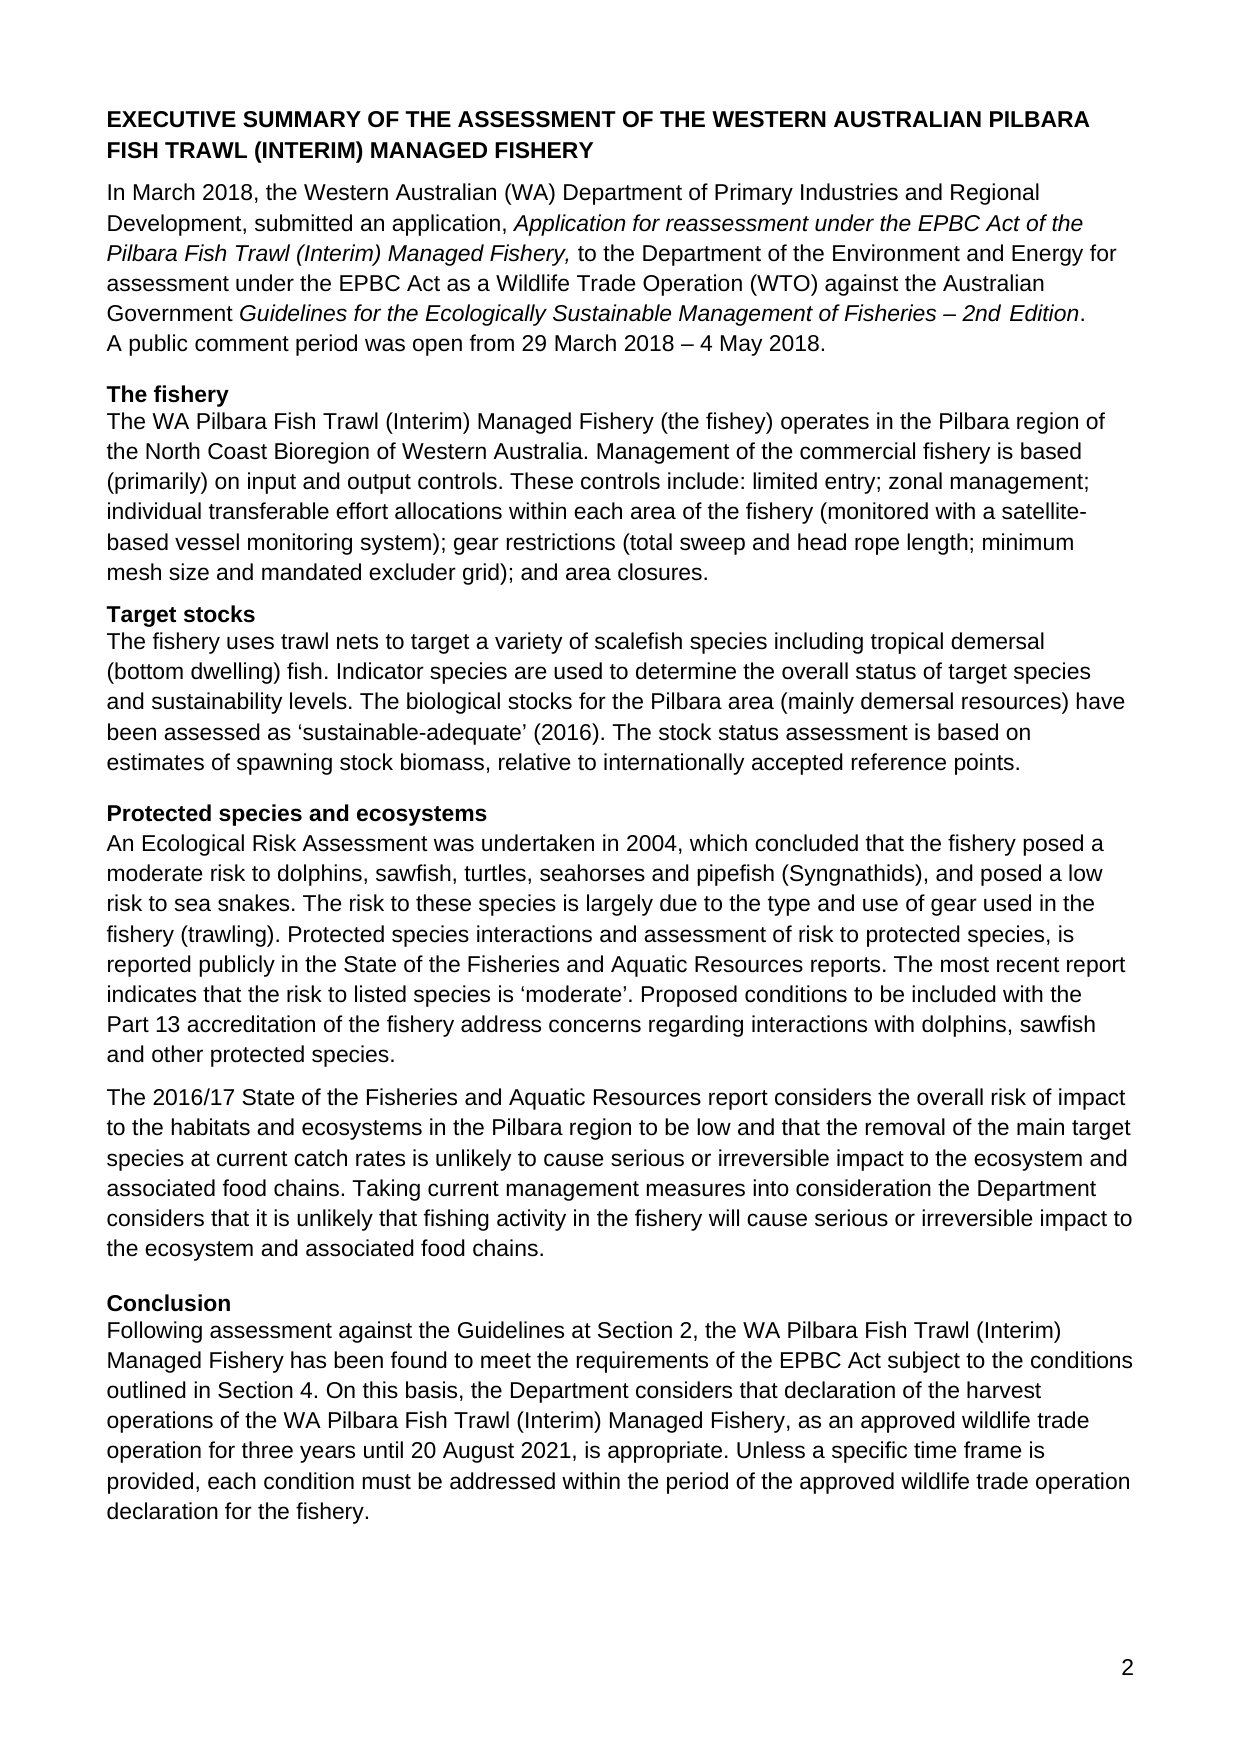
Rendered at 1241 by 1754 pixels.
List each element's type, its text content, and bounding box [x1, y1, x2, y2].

text The fishery uses trawl nets to target a variety of scalefish species including tropical demersal (bottom dwelling) fish. Indicator species are used to determine the overall status of target species and sustainability levels. The biological stocks for the Pilbara area (mainly demersal resources) have been assessed as ‘sustainable-adequate’ (2016). The stock status assessment is based on estimates of spawning stock biomass, relative to internationally accepted reference points. [106, 628, 1134, 775]
text Conclusion [106, 1290, 1134, 1317]
text Protected species and ecosystems [106, 800, 1134, 826]
text The 2016/17 State of the Fisheries and Aquatic Resources report considers the overall risk of impact to the habitats and ecosystems in the Pilbara region to be low and that the removal of the main target species at current catch rates is unlikely to cause serious or irreversible impact to the ecosystem and associated food chains. Taking current management measures into consideration the Department considers that it is unlikely that fishing activity in the fishery will cause serious or irreversible impact to the ecosystem and associated food chains. [106, 1084, 1134, 1261]
text The WA Pilbara Fish Trawl (Interim) Managed Fishery (the fishey) operates in the Pilbara region of the North Coast Bioregion of Western Australia. Management of the commercial fishery is based (primarily) on input and output controls. These controls include: limited entry; zonal management; individual transferable effort allocations within each area of the fishery (monitored with a satellite-based vessel monitoring system); gear restrictions (total sweep and head rope length; minimum mesh size and mandated excluder grid); and area closures. [106, 408, 1134, 585]
text An Ecological Risk Assessment was undertaken in 2004, which concluded that the fishery posed a moderate risk to dolphins, sawfish, turtles, seahorses and pipefish (Syngnathids), and posed a low risk to sea snakes. The risk to these species is largely due to the type and use of gear used in the fishery (trawling). Protected species interactions and assessment of risk to protected species, is reported publicly in the State of the Fisheries and Aquatic Resources reports. The most recent report indicates that the risk to listed species is ‘moderate’. Proposed conditions to be included with the Part 13 accreditation of the fishery address concerns regarding interactions with dolphins, sawfish and other protected species. [106, 830, 1134, 1068]
text In March 2018, the Western Australian (WA) Department of Primary Industries and Regional Development, submitted an application, Application for reassessment under the EPBC Act of the Pilbara Fish Trawl (Interim) Managed Fishery, to the Department of the Environment and Energy for assessment under the EPBC Act as a Wildlife Trade Operation (WTO) against the Australian Government Guidelines for the Ecologically Sustainable Management of Fisheries – 2nd Edition. A public comment period was open from 29 March 2018 – 4 May 2018. [106, 179, 1134, 357]
text Target stocks [106, 601, 1134, 628]
subtitle Executive Summary of the Assessment of the western australian pilbara fish trawl (Interim) Managed fishery [106, 106, 1134, 163]
text Following assessment against the Guidelines at Section 2, the WA Pilbara Fish Trawl (Interim) Managed Fishery has been found to meet the requirements of the EPBC Act subject to the conditions outlined in Section 4. On this basis, the Department considers that declaration of the harvest operations of the WA Pilbara Fish Trawl (Interim) Managed Fishery, as an approved wildlife trade operation for three years until 20 August 2021, is appropriate. Unless a specific time frame is provided, each condition must be addressed within the period of the approved wildlife trade operation declaration for the fishery. [106, 1317, 1134, 1524]
text The fishery [106, 381, 1134, 408]
